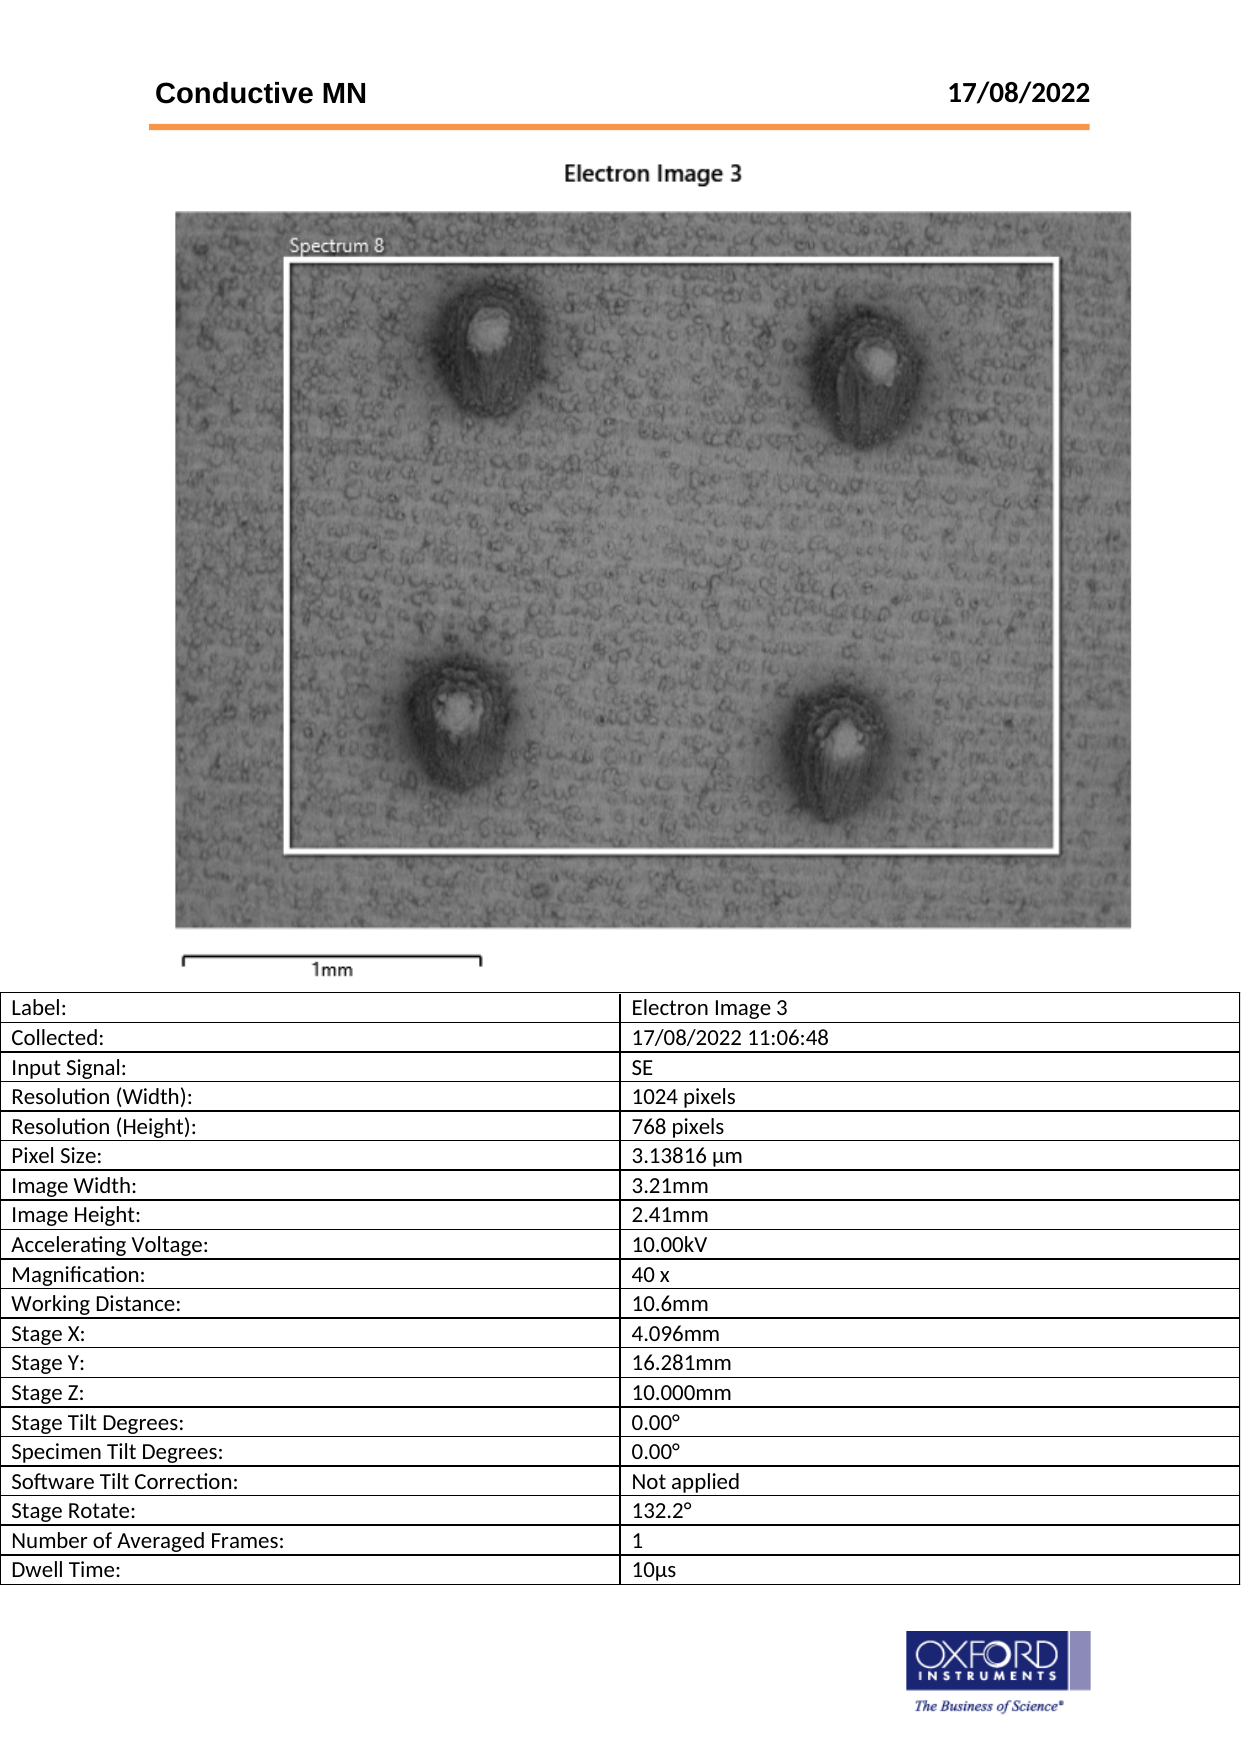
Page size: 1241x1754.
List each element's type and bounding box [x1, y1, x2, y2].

picture [906, 1631, 1091, 1716]
